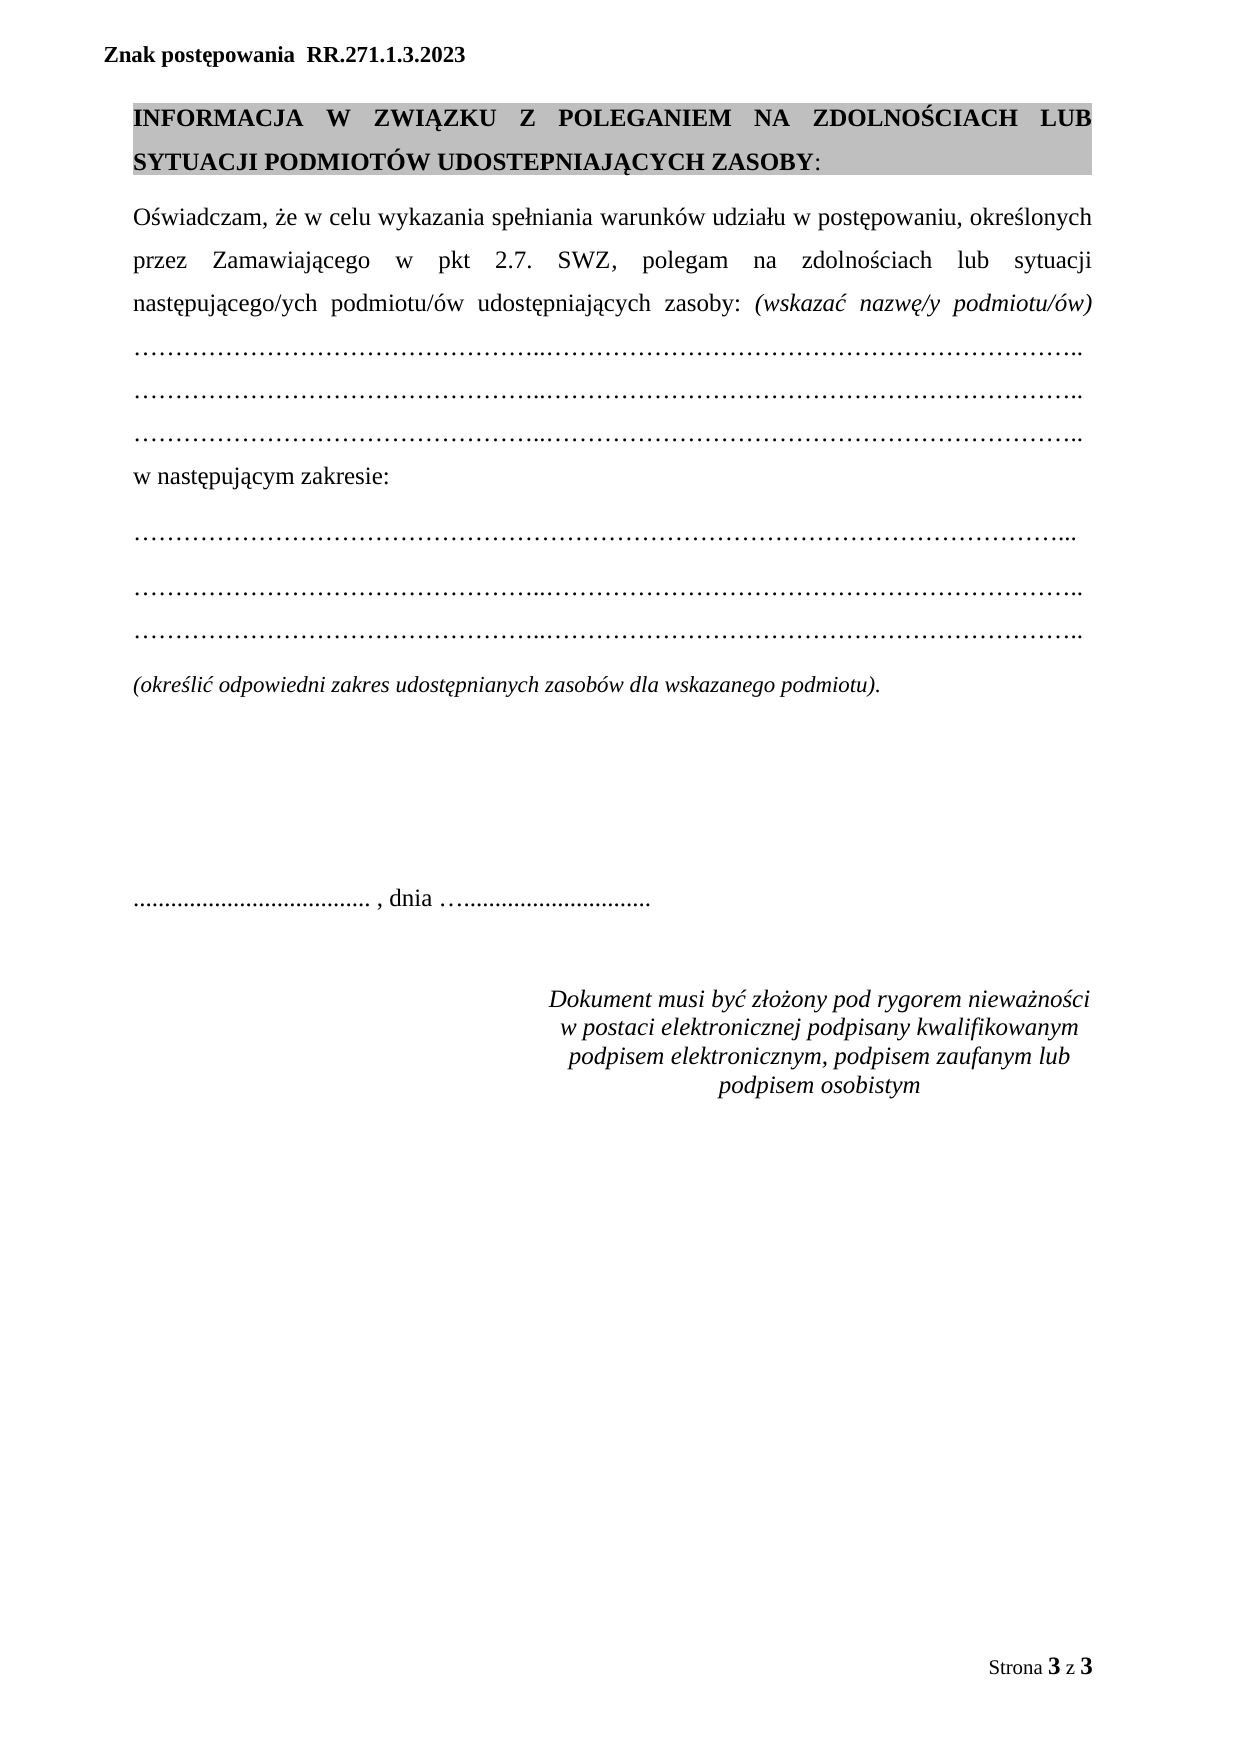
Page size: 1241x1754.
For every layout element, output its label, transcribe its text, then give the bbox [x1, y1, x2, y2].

text w postaci elektronicznej podpisany kwalifikowanym podpisem elektronicznym, podpisem zaufanym lub podpisem osobistym [546, 1012, 1092, 1099]
text ...................................... , dnia ….............................. [133, 883, 1092, 912]
text …………………………………………..………………………………………………………..…………………………………………..……………………………………………………….. [133, 572, 1092, 644]
text INFORMACJA W ZWIĄZKU Z POLEGANIEM NA ZDOLNOŚCIACH LUB SYTUACJI PODMIOTÓW UDOSTEPNIAJĄCYCH ZASOBY: [133, 103, 1092, 175]
text Oświadczam, że w celu wykazania spełniania warunków udziału w postępowaniu, określonych przez Zamawiającego w pkt 2.7. SWZ, polegam na zdolnościach lub sytuacji następującego/ych podmiotu/ów udostępniających zasoby: (wskazać nazwę/y podmiotu/ów) …………………………………………..……………………………………………………….. …………………………………………..……………………………………………………….. …………………………………………..……………………………………………………….. w następującym zakresie: [133, 202, 1092, 490]
text …………………………………………………………………………………………………... [133, 517, 1092, 545]
text Dokument musi być złożony pod rygorem nieważności [546, 984, 1092, 1012]
text (określić odpowiedni zakres udostępnianych zasobów dla wskazanego podmiotu). [133, 671, 1092, 697]
